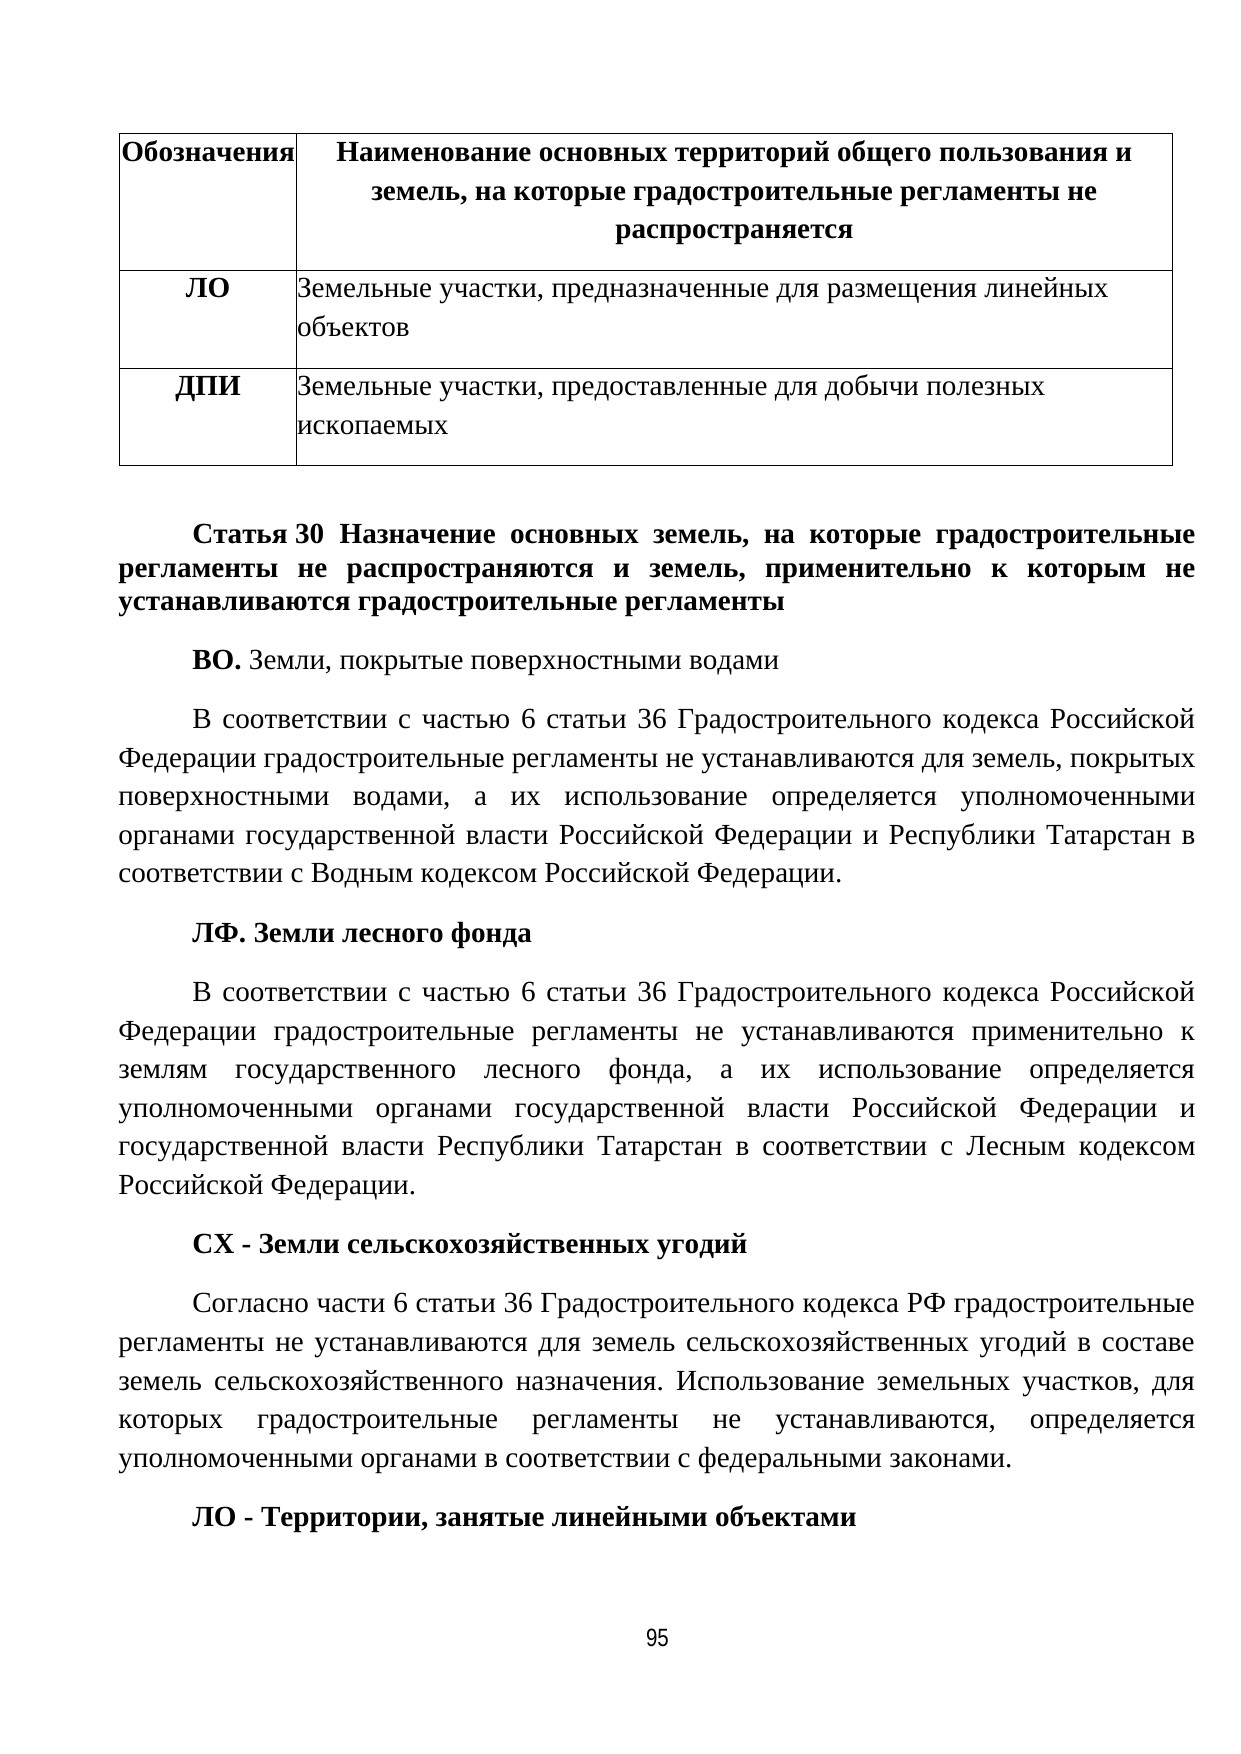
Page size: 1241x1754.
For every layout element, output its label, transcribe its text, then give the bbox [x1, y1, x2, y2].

text Согласно части 6 статьи 36 Градостроительного кодекса РФ градостроительные регламенты не устанавливаются для земель сельскохозяйственных угодий в составе земель сельскохозяйственного назначения. Использование земельных участков, для которых градостроительные регламенты не устанавливаются, определяется уполномоченными органами в соответствии с федеральными законами. [118, 1286, 1196, 1473]
text В соответствии с частью 6 статьи 36 Градостроительного кодекса Российской Федерации градостроительные регламенты не устанавливаются применительно к землям государственного лесного фонда, а их использование определяется уполномоченными органами государственной власти Российской Федерации и государственной власти Республики Татарстан в соответствии с Лесным кодексом Российской Федерации. [118, 974, 1196, 1200]
table_cell ЛО [120, 271, 296, 367]
table_header Обозначения [120, 134, 296, 269]
text СХ - Земли сельскохозяйственных угодий [118, 1226, 1196, 1260]
table_cell Земельные участки, предназначенные для размещения линейных объектов [297, 271, 1172, 367]
table_cell Земельные участки, предоставленные для добычи полезных ископаемых [297, 369, 1172, 465]
text ВО. Земли, покрытые поверхностными водами [118, 642, 1196, 675]
table_cell ДПИ [120, 369, 296, 465]
text В соответствии с частью 6 статьи 36 Градостроительного кодекса Российской Федерации градостроительные регламенты не устанавливаются для земель, покрытых поверхностными водами, а их использование определяется уполномоченными органами государственной власти Российской Федерации и Республики Татарстан в соответствии с Водным кодексом Российской Федерации. [118, 701, 1196, 889]
table_header Наименование основных территорий общего пользования и земель, на которые градостроительные регламенты не распространяется [297, 134, 1172, 269]
text ЛО - Территории, занятые линейными объектами [118, 1499, 1196, 1533]
text ЛФ. Земли лесного фонда [118, 915, 1196, 948]
text Статья 30 Назначение основных земель, на которые градостроительные регламенты не распространяются и земель, применительно к которым не устанавливаются градостроительные регламенты [118, 516, 1196, 617]
